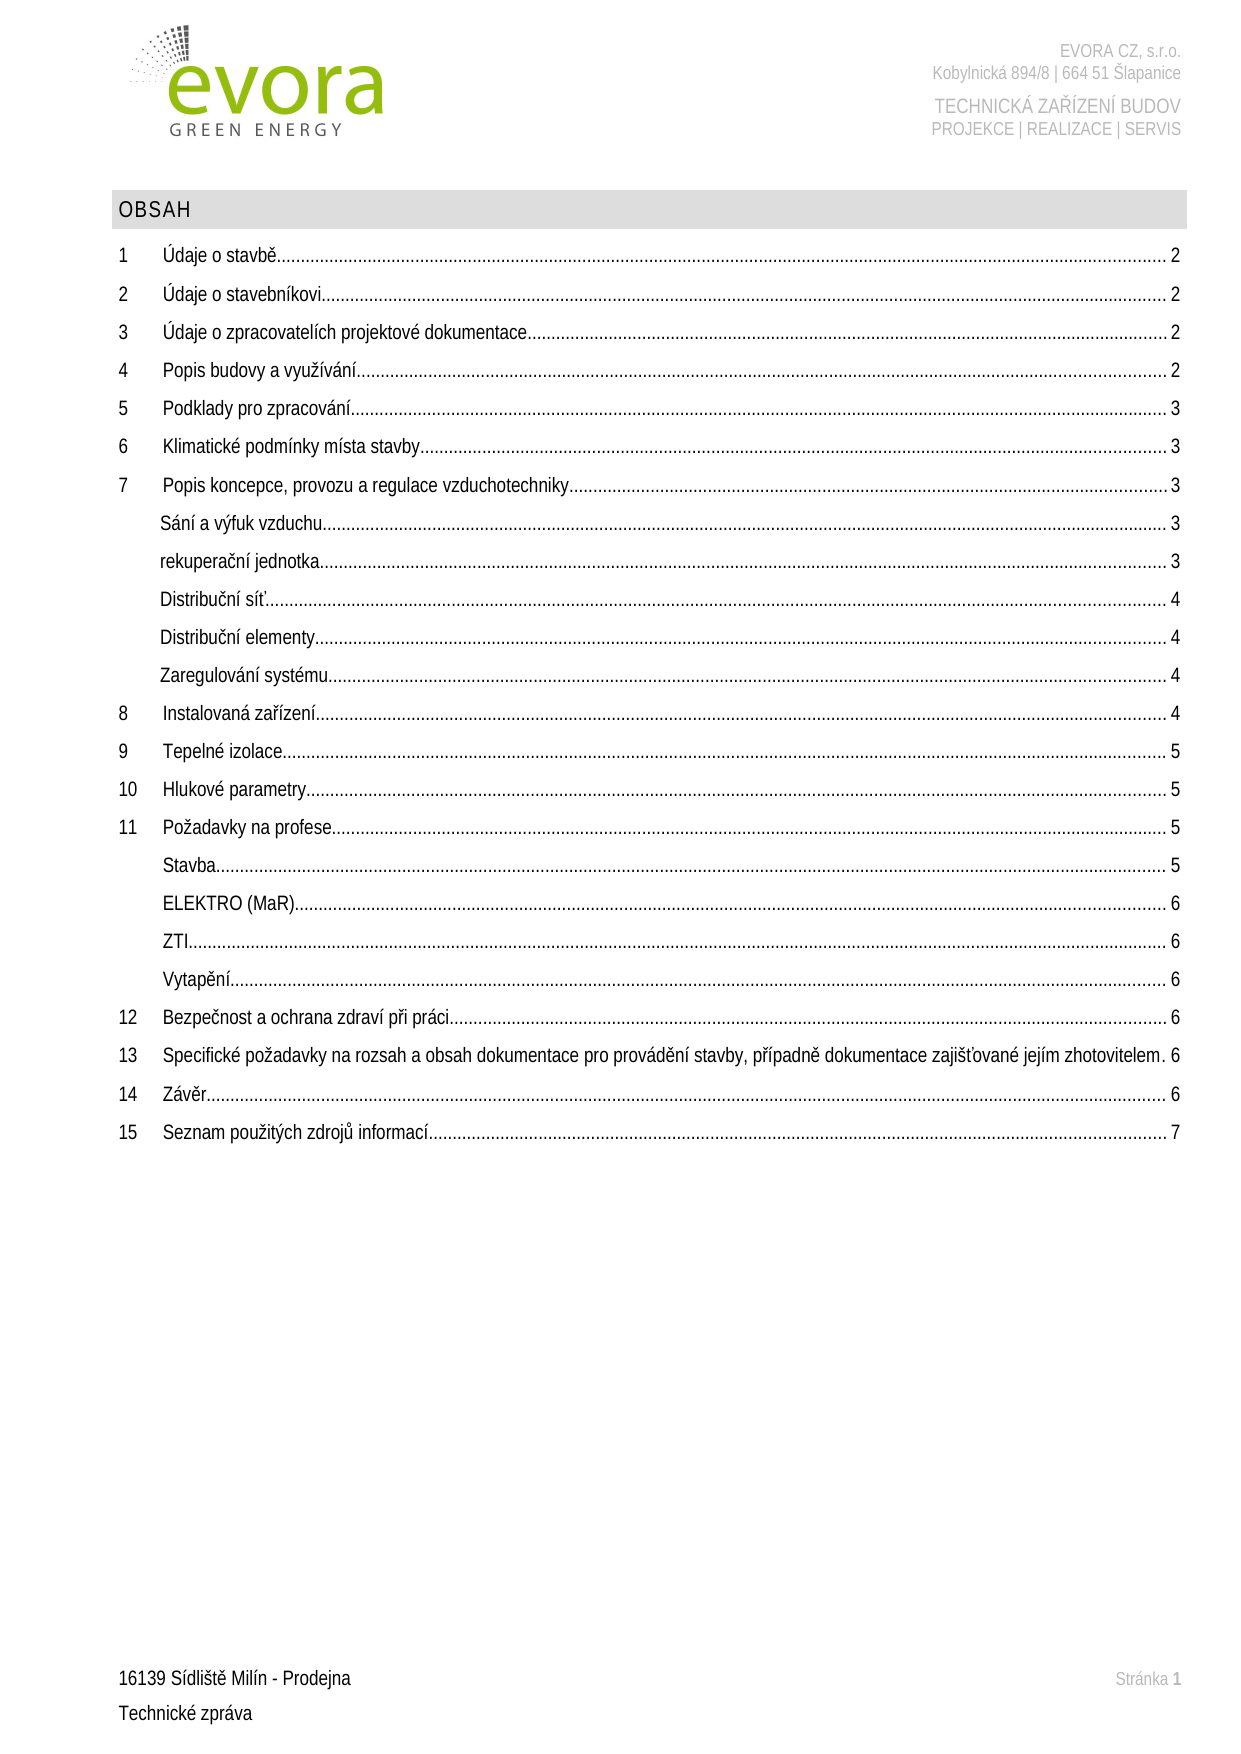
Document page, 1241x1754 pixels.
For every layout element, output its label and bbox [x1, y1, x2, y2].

picture [118, 12, 401, 146]
